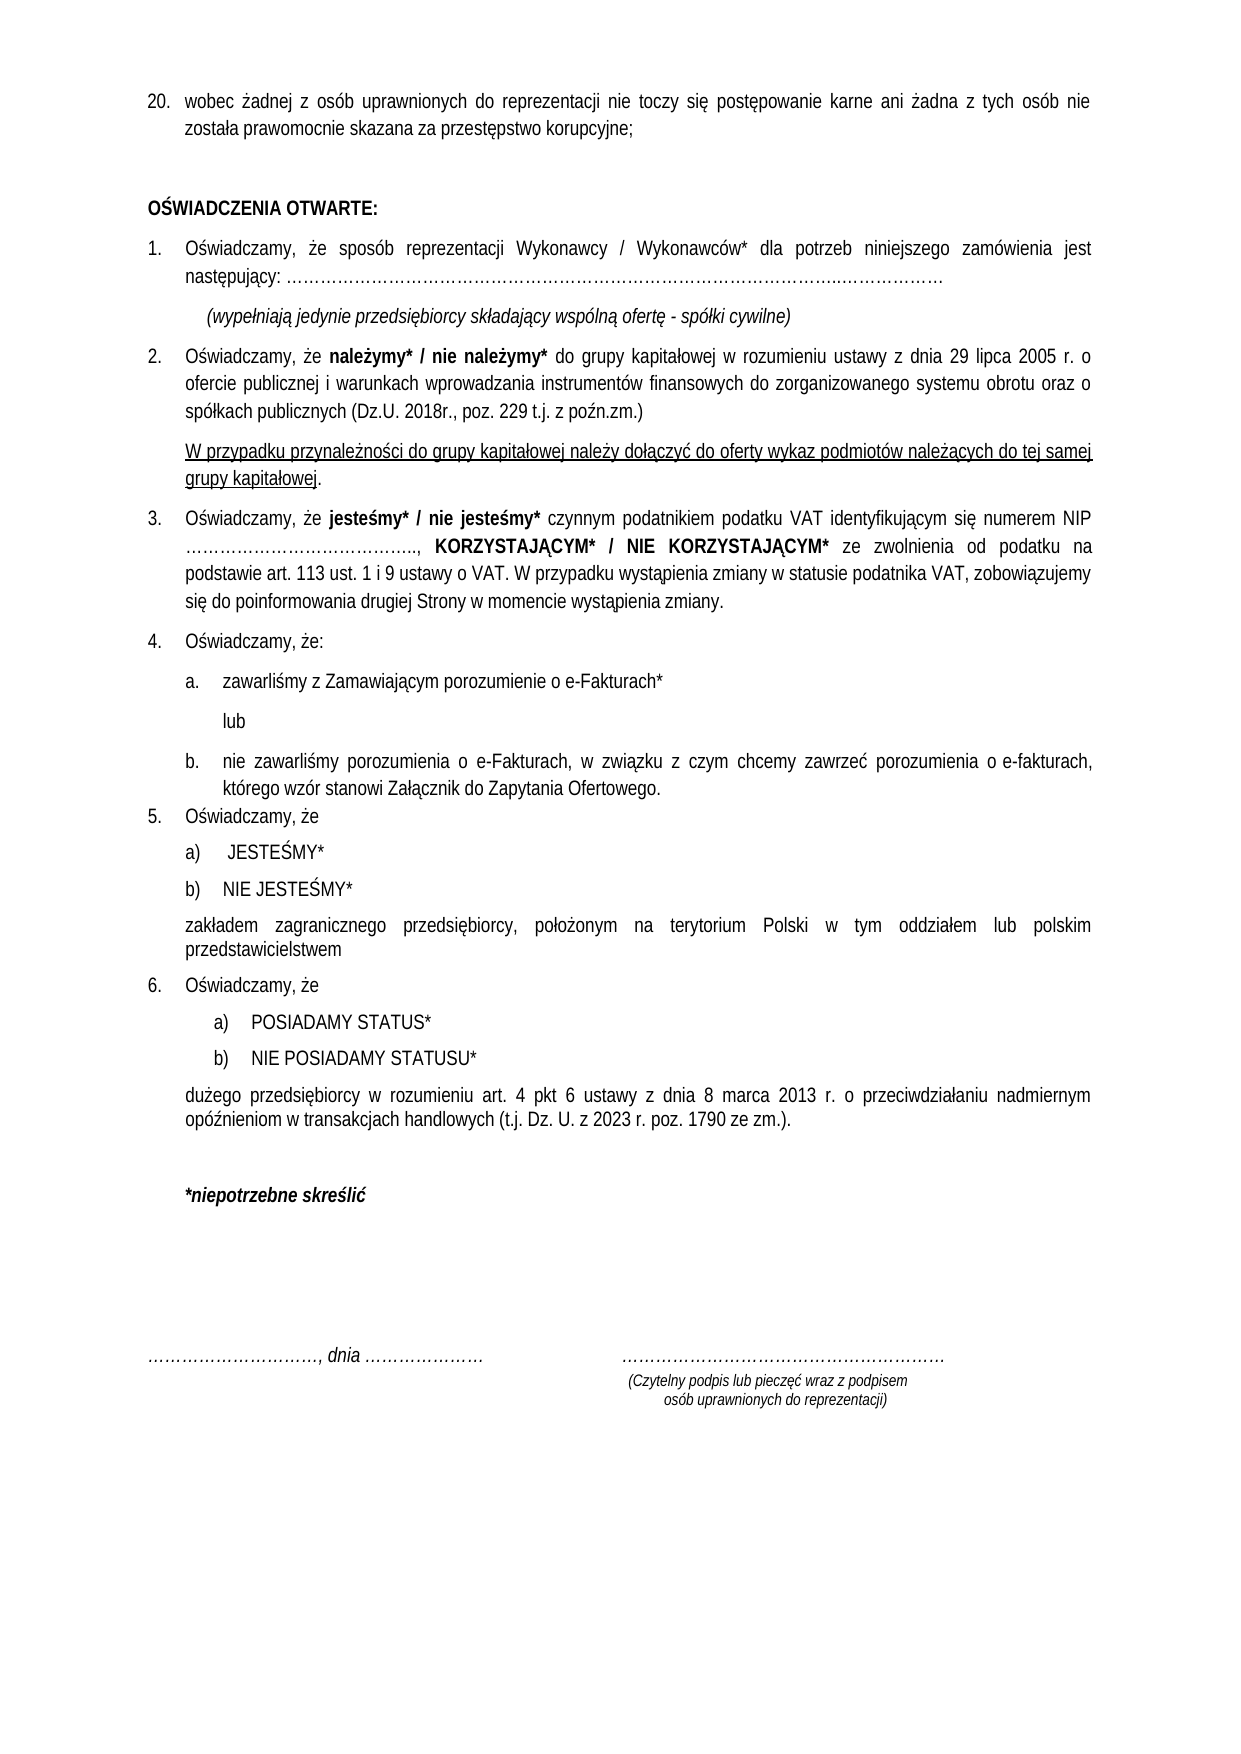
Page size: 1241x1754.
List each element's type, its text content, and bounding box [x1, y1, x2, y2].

text W przypadku przynależności do grupy kapitałowej należy dołączyć do oferty wykaz podmiotów należących do tej samej grupy kapitałowej. [185, 461, 1093, 490]
text (Czytelny podpis lub pieczęć wraz z podpisem [162, 1371, 1093, 1390]
list wobec żadnej z osób uprawnionych do reprezentacji nie toczy się postępowanie karne ani żadna z tych osób nie została prawomocnie skazana za przestępstwo korupcyjne; [147, 89, 1093, 140]
list POSIADAMY STATUS* [213, 1010, 1093, 1034]
text dużego przedsiębiorcy w rozumieniu art. 4 pkt 6 ustawy z dnia 8 marca 2013 r. o przeciwdziałaniu nadmiernym opóźnieniom w transakcjach handlowych (t.j. Dz. U. z 2023 r. poz. 1790 ze zm.). [185, 1083, 1093, 1131]
list zawarliśmy z Zamawiającym porozumienie o e-Fakturach* [185, 669, 1093, 693]
text osób uprawnionych do reprezentacji) [605, 1390, 1093, 1409]
list Oświadczamy, że [148, 973, 1093, 997]
list nie zawarliśmy porozumienia o e-Fakturach, w związku z czym chcemy zawrzeć porozumienia o e-fakturach, którego wzór stanowi Załącznik do Zapytania Ofertowego. [185, 749, 1093, 800]
text W przypadku przynależności do grupy kapitałowej należy dołączyć do oferty wykaz podmiotów należących do tej samej grupy kapitałowej. [185, 439, 1093, 459]
list Oświadczamy, że sposób reprezentacji Wykonawcy / Wykonawców* dla potrzeb niniejszego zamówienia jest następujący: ……………………………………………………………………………………..……………… [148, 236, 1093, 288]
list JESTEŚMY* [185, 840, 1093, 864]
list Oświadczamy, że jesteśmy* / nie jesteśmy* czynnym podatnikiem podatku VAT identyfikującym się numerem NIP ………………………………….., KORZYSTAJĄCYM* / NIE KORZYSTAJĄCYM* ze zwolnienia od podatku na podstawie art. 113 ust. 1 i 9 ustawy o VAT. W przypadku wystąpienia zmiany w statusie podatnika VAT, zobowiązujemy się do poinformowania drugiej Strony w momencie wystąpienia zmiany. [148, 506, 1093, 613]
text …………………………, dnia ………………… ………………………………………………… [148, 1343, 1093, 1367]
list Oświadczamy, że należymy* / nie należymy* do grupy kapitałowej w rozumieniu ustawy z dnia 29 lipca 2005 r. o ofercie publicznej i warunkach wprowadzania instrumentów finansowych do zorganizowanego systemu obrotu oraz o spółkach publicznych (Dz.U. 2018r., poz. 229 t.j. z poźn.zm.) [148, 344, 1093, 423]
text (wypełniają jedynie przedsiębiorcy składający wspólną ofertę - spółki cywilne) [207, 304, 1093, 328]
list NIE JESTEŚMY* [185, 877, 1093, 901]
text zakładem zagranicznego przedsiębiorcy, położonym na terytorium Polski w tym oddziałem lub polskim przedstawicielstwem [185, 913, 1093, 961]
text *niepotrzebne skreślić [184, 1183, 1093, 1207]
text OŚWIADCZENIA OTWARTE: [148, 196, 1093, 220]
list Oświadczamy, że: [148, 629, 1093, 653]
list NIE POSIADAMY STATUSU* [213, 1046, 1093, 1070]
list Oświadczamy, że [148, 804, 1093, 828]
text lub [223, 709, 1093, 733]
